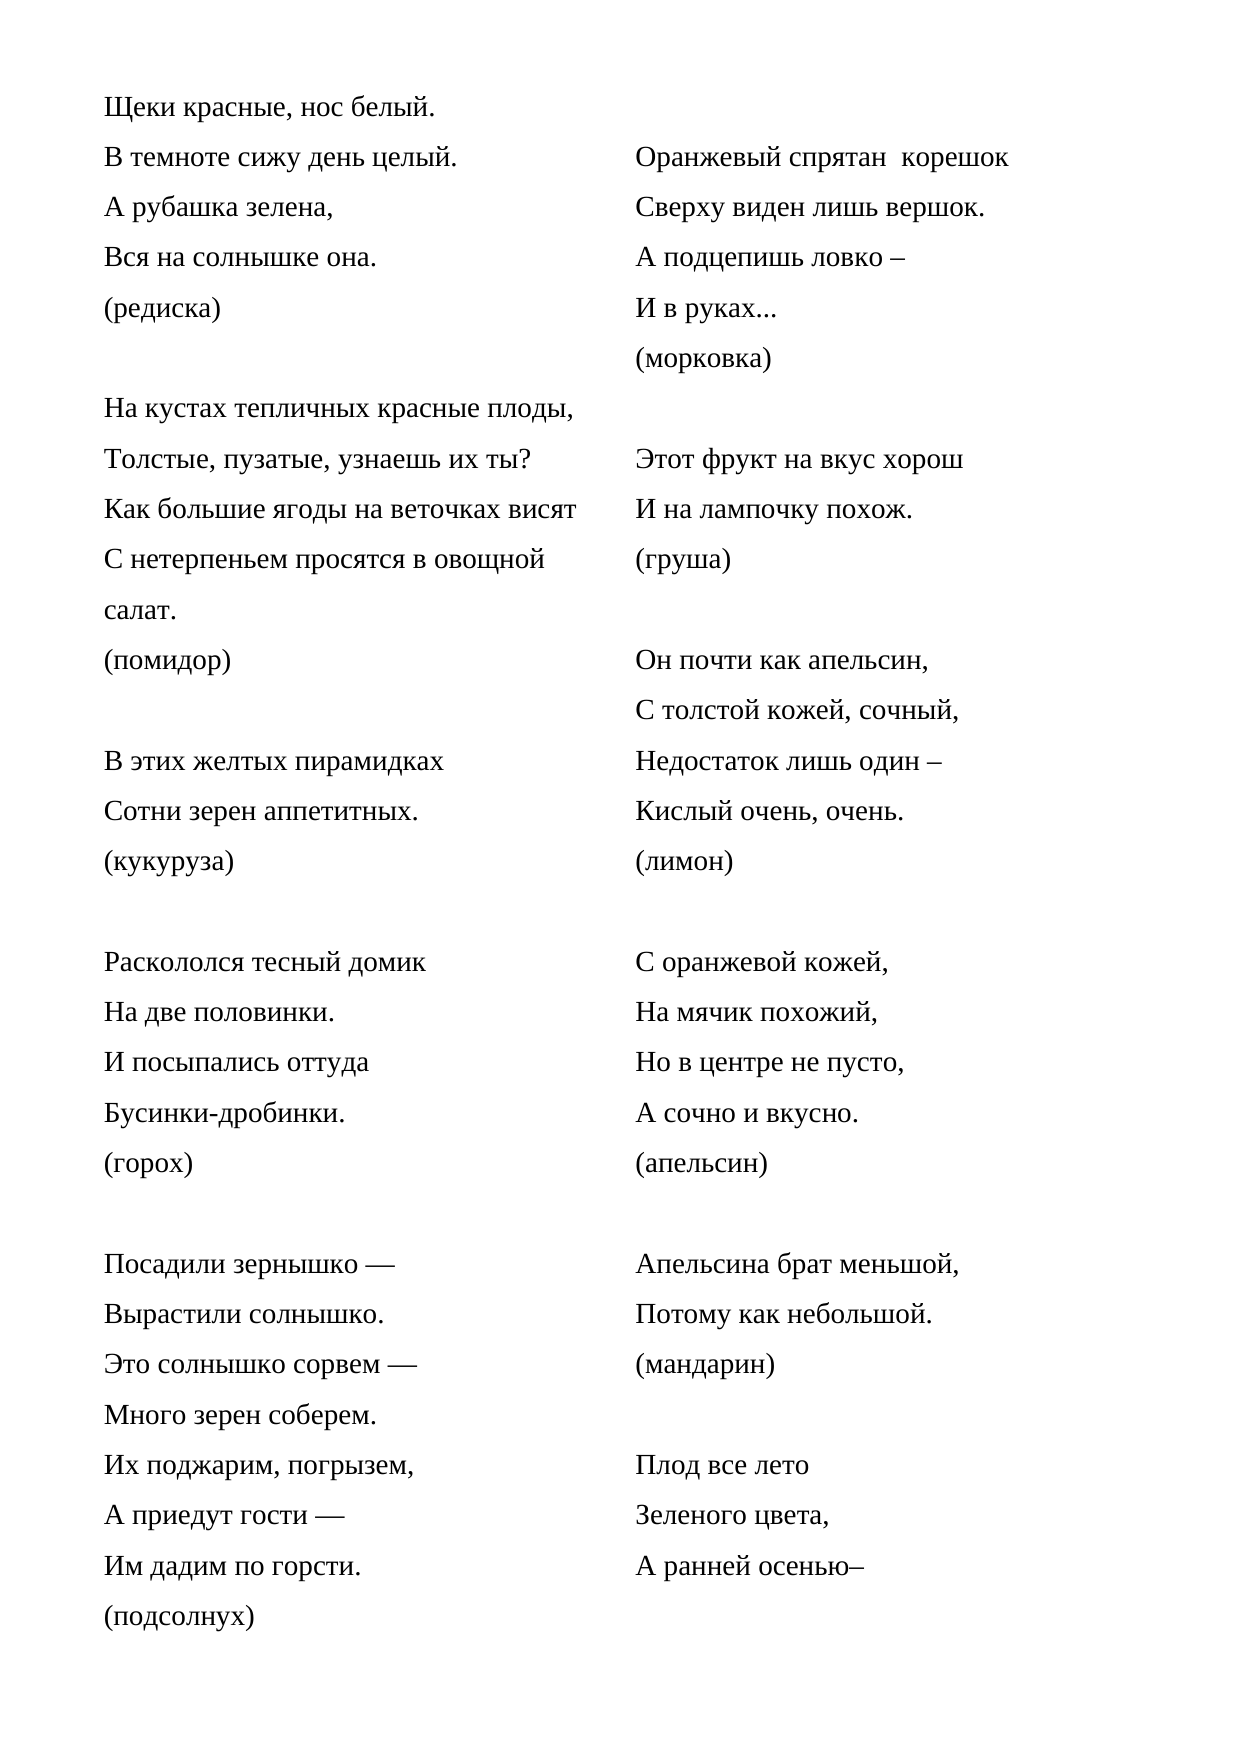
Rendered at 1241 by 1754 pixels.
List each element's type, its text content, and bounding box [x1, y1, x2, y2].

text Раскололся тесный домик На две половинки. И посыпались оттуда Бусинки-дробинки. (горох) [103, 944, 620, 1179]
text Много зерен соберем. Их поджарим, погрызем, [103, 1397, 620, 1481]
text Апельсина брат меньшой, Потому как небольшой. (мандарин) [635, 1246, 1152, 1380]
text Посадили зернышко — [103, 1246, 620, 1279]
text Щеки красные, нос белый. В темноте сижу день целый. А рубашка зелена, Вся на солнышке она. (редиска) [103, 89, 620, 323]
text Зеленого цвета, А ранней осенью– [635, 1497, 1152, 1581]
text Он почти как апельсин, С толстой кожей, сочный, Недостаток лишь один – Кислый очень, очень. (лимон) [635, 642, 1152, 877]
text В этих желтых пирамидках Сотни зерен аппетитных. (кукуруза) [103, 743, 620, 877]
text Вырастили солнышко. Это солнышко сорвем — [103, 1296, 620, 1380]
text С оранжевой кожей, На мячик похожий, Но в центре не пусто, А сочно и вкусно. (апельсин) [635, 944, 1152, 1179]
text (морковка) [635, 340, 1152, 374]
text А приедут гости — Им дадим по горсти. (подсолнух) [103, 1497, 620, 1632]
text Плод все лето [635, 1447, 1152, 1481]
text На кустах тепличных красные плоды, Толстые, пузатые, узнаешь их ты? Как большие ягоды на веточках висят С нетерпеньем просятся в овощной салат. (помидор) [103, 391, 620, 676]
text Этот фрукт на вкус хорош И на лампочку похож. (груша) [635, 441, 1152, 575]
text Оранжевый спрятан корешок Сверху виден лишь вершок. А подцепишь ловко – И в руках... [635, 139, 1152, 323]
